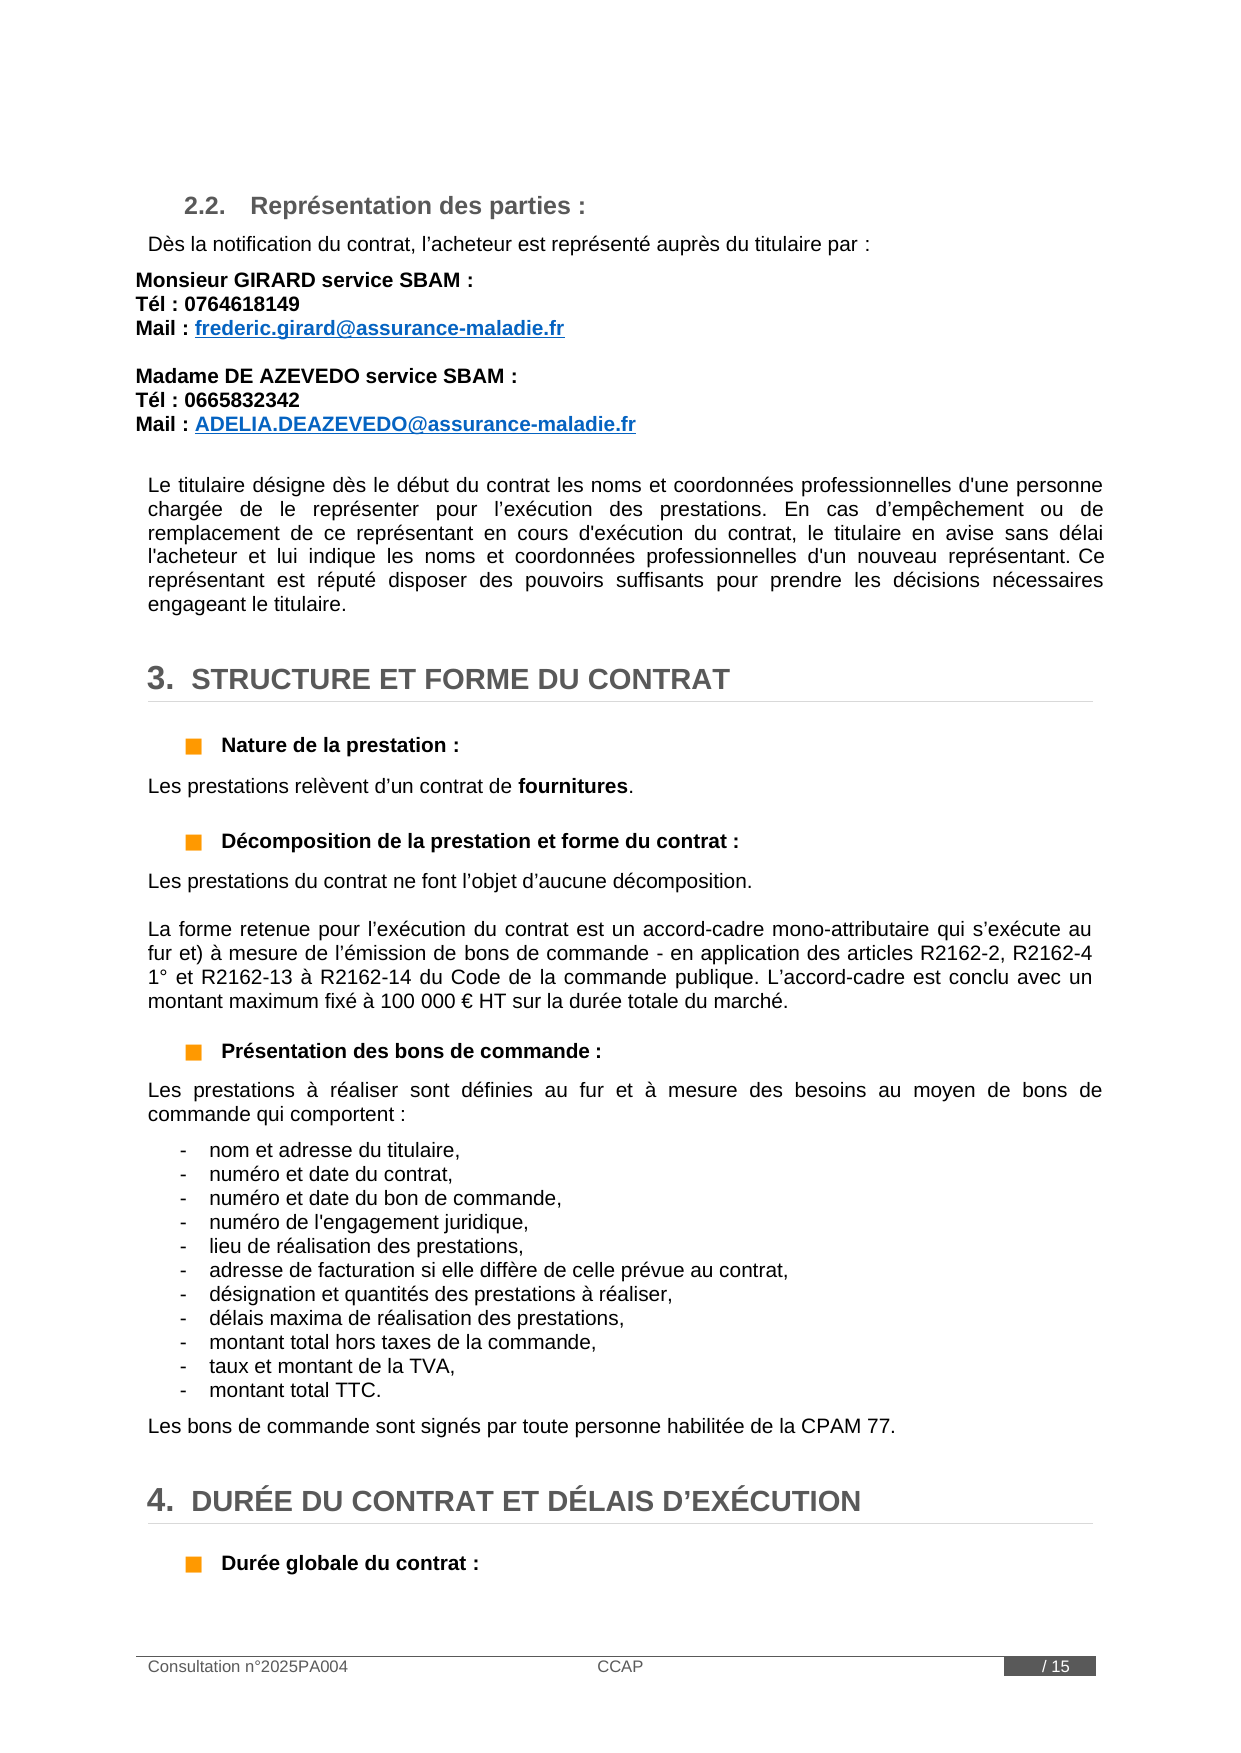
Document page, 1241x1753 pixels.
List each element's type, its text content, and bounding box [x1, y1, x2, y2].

text - montant total hors taxes de la commande, [179, 1330, 1105, 1354]
text Tél : 0665832342 [135, 388, 1105, 412]
text Monsieur GIRARD service SBAM : [135, 268, 1105, 292]
text - numéro et date du bon de commande, [179, 1186, 1105, 1210]
list Nature de la prestation : [183, 731, 1105, 759]
text - numéro et date du contrat, [179, 1162, 1105, 1186]
list Décomposition de la prestation et forme du contrat : [183, 826, 1105, 854]
text Les prestations à réaliser sont définies au fur et à mesure des besoins au moyen de bons de commande qui comportent : [148, 1078, 1105, 1126]
text - taux et montant de la TVA, [179, 1354, 1105, 1378]
text - désignation et quantités des prestations à réaliser, [179, 1282, 1105, 1306]
text Les bons de commande sont signés par toute personne habilitée de la CPAM 77. [148, 1414, 1105, 1438]
text Dès la notification du contrat, l’acheteur est représenté auprès du titulaire par : [148, 232, 1105, 256]
text - montant total TTC. [179, 1378, 1105, 1402]
text Les prestations relèvent d’un contrat de fournitures. [148, 773, 1093, 797]
text - délais maxima de réalisation des prestations, [179, 1306, 1105, 1330]
text - numéro de l'engagement juridique, [179, 1210, 1105, 1234]
list Présentation des bons de commande : [183, 1037, 1105, 1065]
text Mail : frederic.girard@assurance-maladie.fr [135, 316, 1105, 340]
text Le titulaire désigne dès le début du contrat les noms et coordonnées professionnelles d'une personne chargée de le représenter pour l’exécution des prestations. En cas d’empêchement ou de remplacement de ce représentant en cours d'exécution du contrat, le titulaire en avise sans délai l'acheteur et lui indique les noms et coordonnées professionnelles d'un nouveau représentant. Ce représentant est réputé disposer des pouvoirs suffisants pour prendre les décisions nécessaires engageant le titulaire. [148, 472, 1105, 616]
text Mail : ADELIA.DEAZEVEDO@assurance-maladie.fr [135, 412, 1105, 436]
text Madame DE AZEVEDO service SBAM : [135, 364, 1105, 388]
list STRUCTURE ET FORME DU CONTRAT [147, 658, 1105, 696]
text - lieu de réalisation des prestations, [179, 1234, 1105, 1258]
text - adresse de facturation si elle diffère de celle prévue au contrat, [179, 1258, 1105, 1282]
list Durée globale du contrat : [183, 1548, 1105, 1576]
text La forme retenue pour l’exécution du contrat est un accord-cadre mono-attributaire qui s’exécute au fur et) à mesure de l’émission de bons de commande - en application des articles R2162-2, R2162-4 1° et R2162-13 à R2162-14 du Code de la commande publique. L’accord-cadre est conclu avec un montant maximum fixé à 100 000 € HT sur la durée totale du marché. [148, 917, 1093, 1013]
text - nom et adresse du titulaire, [179, 1138, 1105, 1162]
list DURÉE DU CONTRAT ET DÉLAIS D’EXÉCUTION [147, 1480, 1105, 1518]
text Tél : 0764618149 [135, 292, 1105, 316]
text Les prestations du contrat ne font l’objet d’aucune décomposition. [148, 869, 1093, 893]
list Représentation des parties : [184, 191, 1105, 219]
